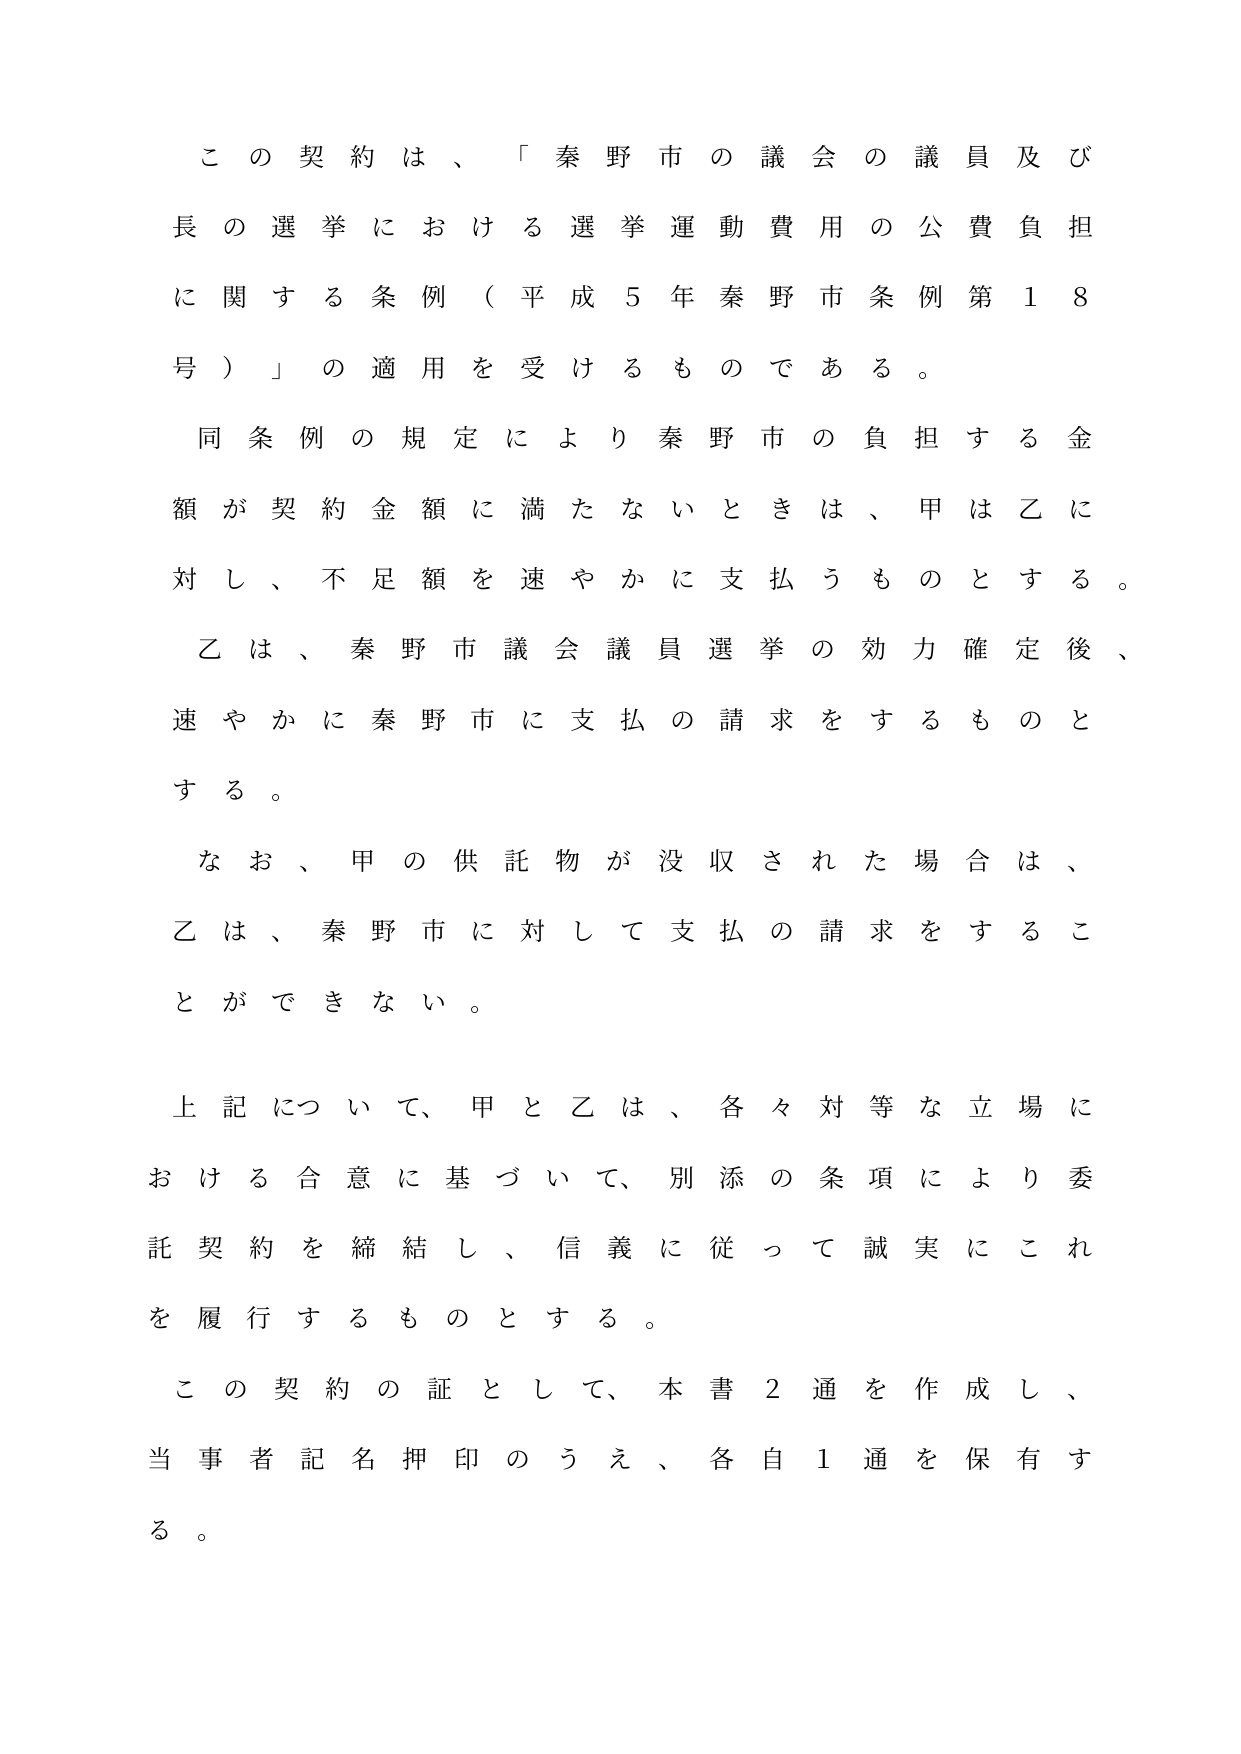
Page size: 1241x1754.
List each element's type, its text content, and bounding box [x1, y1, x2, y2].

text なお、甲の供託物が没収された場合は、乙は、秦野市に対して支払の請求をすることができない。 [147, 824, 1118, 1035]
text この契約の証として、本書２通を作成し、当事者記名押印のうえ、各自１通を保有する。 [126, 1352, 1118, 1563]
text 同条例の規定により秦野市の負担する金額が契約金額に満たないときは、甲は乙に対し、不足額を速やかに支払うものとする。 [147, 402, 1118, 613]
text 上記について、甲と乙は、各々対等な立場における合意に基づいて、別添の条項により委託契約を締結し、信義に従って誠実にこれを履行するものとする。 [126, 1071, 1118, 1352]
text 乙は、秦野市議会議員選挙の効力確定後、速やかに秦野市に支払の請求をするものとする。 [147, 613, 1118, 824]
text この契約は、「秦野市の議会の議員及び長の選挙における選挙運動費用の公費負担に関する条例（平成５年秦野市条例第１８号）」の適用を受けるものである。 [147, 120, 1118, 402]
